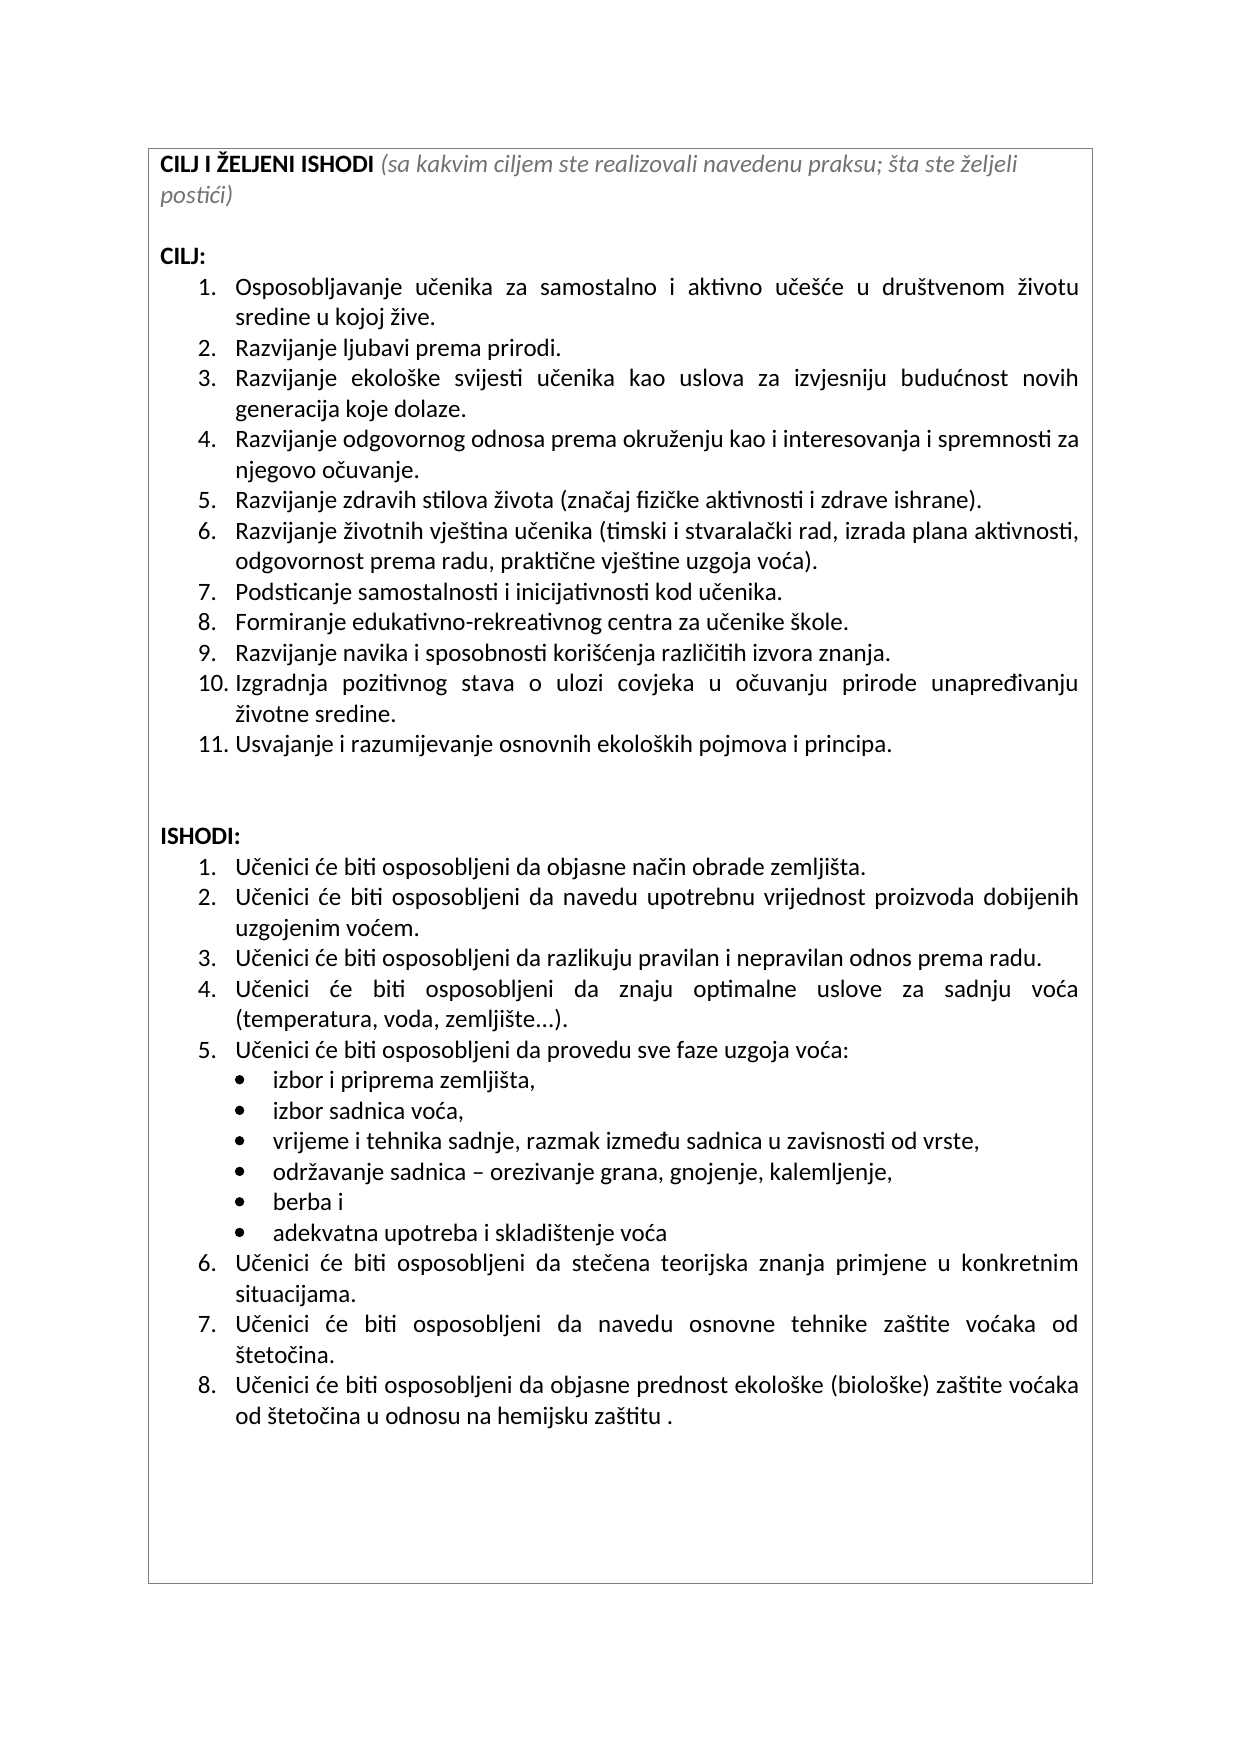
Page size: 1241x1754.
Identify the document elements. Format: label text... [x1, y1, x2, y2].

table_cell CILJ I ŽELJENI ISHODI (sa kakvim ciljem ste realizovali navedenu praksu; šta ste željeli postići) CILJ: Osposobljavanje učenika za samostalno i aktivno učešće u društvenom životu sredine u kojoj žive. Razvijanje ljubavi prema prirodi. Razvijanje ekološke svijesti učenika kao uslova za izvjesniju budućnost novih generacija koje dolaze. Razvijanje odgovornog odnosa prema okruženju kao i interesovanja i spremnosti za njegovo očuvanje. Razvijanje zdravih stilova života (značaj fizičke aktivnosti i zdrave ishrane). Razvijanje životnih vještina učenika (timski i stvaralački rad, izrada plana aktivnosti, odgovornost prema radu, praktične vještine uzgoja voća). Podsticanje samostalnosti i inicijativnosti kod učenika. Formiranje edukativno-rekreativnog centra za učenike škole. Razvijanje navika i sposobnosti korišćenja različitih izvora znanja. Izgradnja pozitivnog stava o ulozi covjeka u očuvanju prirode unapređivanju životne sredine. Usvajanje i razumijevanje osnovnih ekoloških pojmova i principa. ISHODI: Učenici će biti osposobljeni da objasne način obrade zemljišta. Učenici će biti osposobljeni da navedu upotrebnu vrijednost proizvoda dobijenih uzgojenim voćem. Učenici će biti osposobljeni da razlikuju pravilan i nepravilan odnos prema radu. Učenici će biti osposobljeni da znaju optimalne uslove za sadnju voća (temperatura, voda, zemljište...). Učenici će biti osposobljeni da provedu sve faze uzgoja voća: izbor i priprema zemljišta, izbor sadnica voća, vrijeme i tehnika sadnje, razmak između sadnica u zavisnosti od vrste, održavanje sadnica – orezivanje grana, gnojenje, kalemljenje, berba i adekvatna upotreba i skladištenje voća Učenici će biti osposobljeni da stečena teorijska znanja primjene u konkretnim situacijama. Učenici će biti osposobljeni da navedu osnovne tehnike zaštite voćaka od štetočina. Učenici će biti osposobljeni da objasne prednost ekološke (biološke) zaštite voćaka od štetočina u odnosu na hemijsku zaštitu . [149, 149, 1092, 1583]
